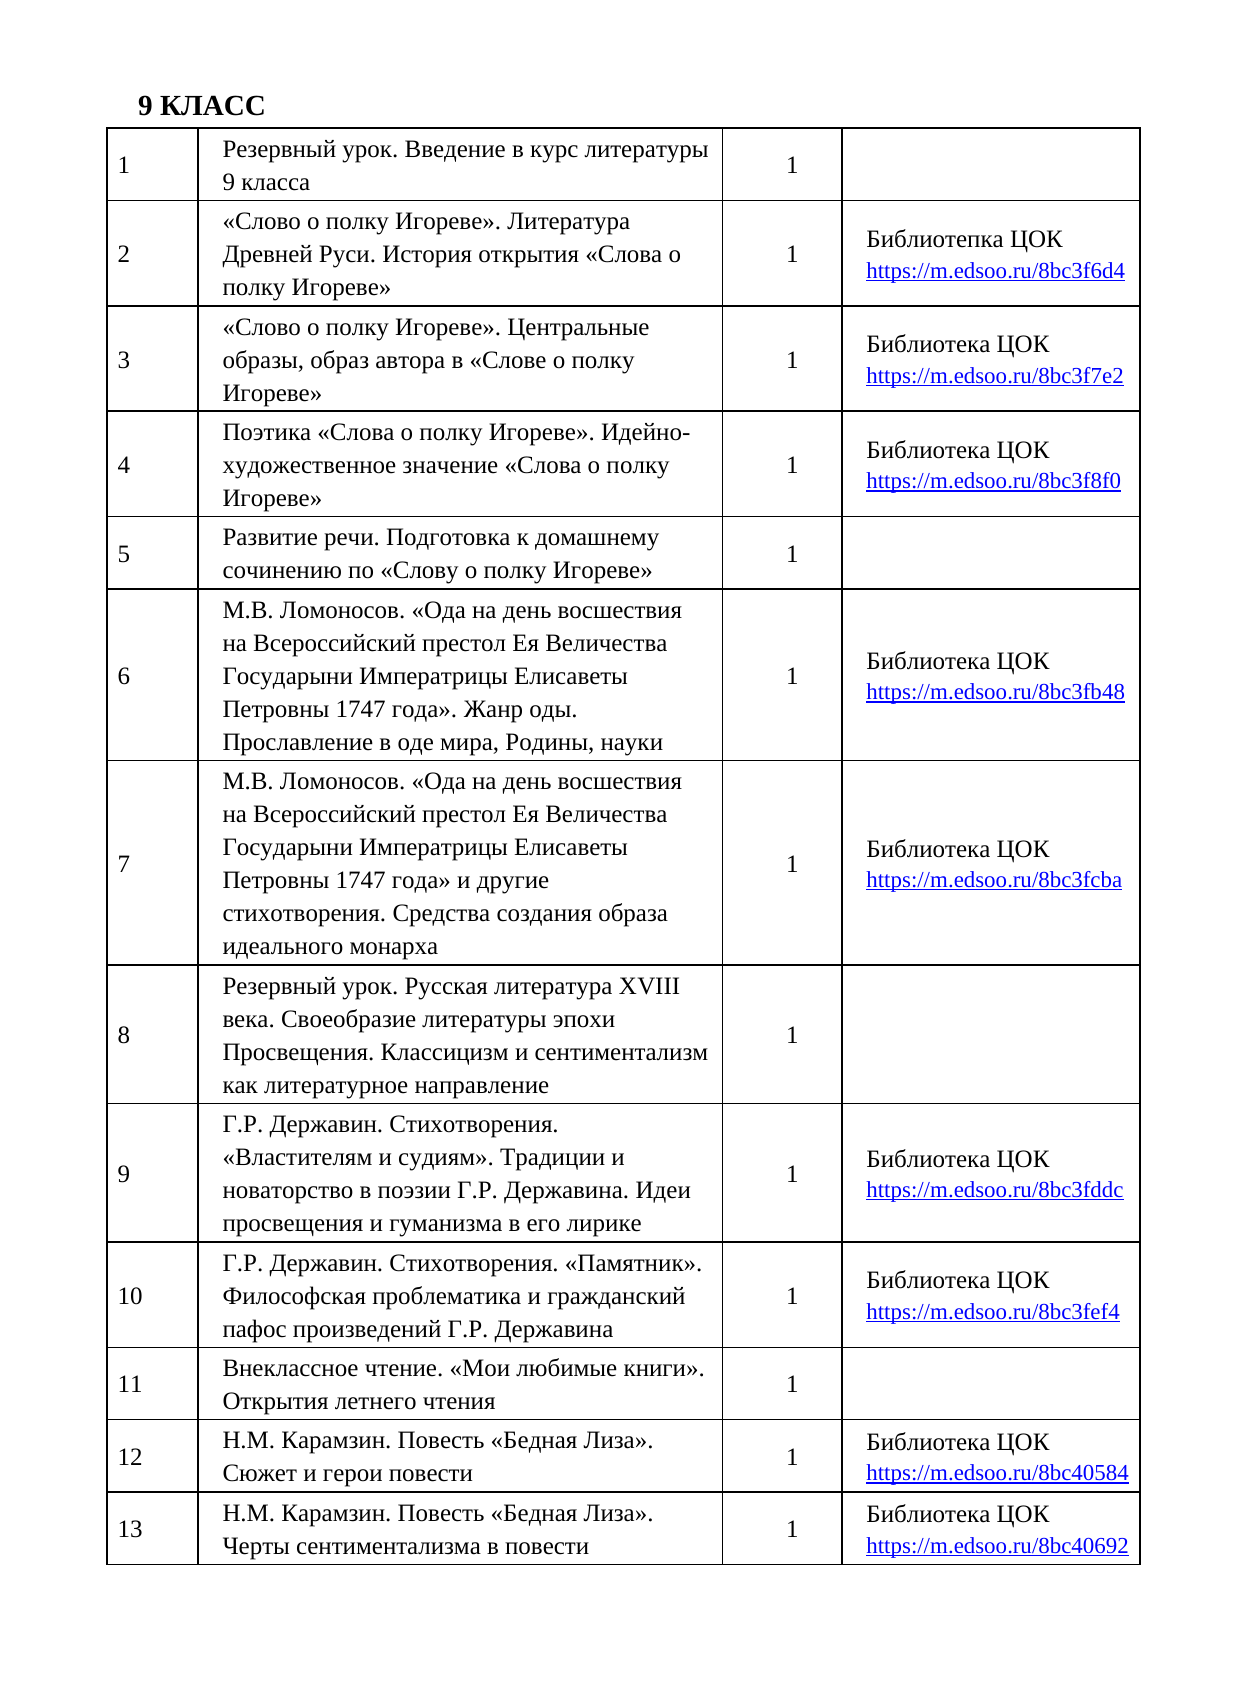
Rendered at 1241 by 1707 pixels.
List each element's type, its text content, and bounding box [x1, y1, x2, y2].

table_cell Поэтика «Слова о полку Игореве». Идейно-художественное значение «Слова о полку Игореве» [199, 412, 722, 516]
table_cell Библиотепка ЦОК https://m.edsoo.ru/8bc3f6d4 [843, 201, 1139, 305]
table_cell 9 [108, 1104, 197, 1241]
table_cell Н.М. Карамзин. Повесть «Бедная Лиза». Сюжет и герои повести [199, 1420, 722, 1491]
table_header [843, 129, 1139, 199]
table_cell 1 [723, 517, 841, 588]
table_cell 1 [723, 966, 841, 1102]
table_cell Развитие речи. Подготовка к домашнему сочинению по «Слову о полку Игореве» [199, 517, 722, 588]
table_cell 13 [108, 1493, 197, 1563]
table_cell 10 [108, 1243, 197, 1346]
table_cell 1 [723, 201, 841, 305]
table_cell 7 [108, 761, 197, 964]
table_cell 1 [723, 1243, 841, 1346]
table_cell Библиотека ЦОК https://m.edsoo.ru/8bc3fb48 [843, 590, 1139, 759]
table_cell 1 [723, 761, 841, 964]
table_cell Н.М. Карамзин. Повесть «Бедная Лиза». Черты сентиментализма в повести [199, 1493, 722, 1563]
table_cell Г.Р. Державин. Стихотворения. «Властителям и судиям». Традиции и новаторство в поэзии Г.Р. Державина. Идеи просвещения и гуманизма в его лирике [199, 1104, 722, 1241]
table_cell 5 [108, 517, 197, 588]
table_cell 1 [723, 1104, 841, 1241]
table_cell 1 [723, 307, 841, 410]
table_cell Библиотека ЦОК https://m.edsoo.ru/8bc3f7e2 [843, 307, 1139, 410]
table_cell Библиотека ЦОК https://m.edsoo.ru/8bc3fddc [843, 1104, 1139, 1241]
table_cell 1 [723, 1420, 841, 1491]
table_cell 1 [723, 1493, 841, 1563]
table_cell «Слово о полку Игореве». Литература Древней Руси. История открытия «Слова о полку Игореве» [199, 201, 722, 305]
table_cell Библиотека ЦОК https://m.edsoo.ru/8bc3f8f0 [843, 412, 1139, 516]
table_cell «Слово о полку Игореве». Центральные образы, образ автора в «Слове о полку Игореве» [199, 307, 722, 410]
table_cell 3 [108, 307, 197, 410]
table_cell Библиотека ЦОК https://m.edsoo.ru/8bc40692 [843, 1493, 1139, 1563]
table_cell 11 [108, 1348, 197, 1419]
table_cell [843, 966, 1139, 1102]
table_cell 1 [723, 1348, 841, 1419]
table_cell Библиотека ЦОК https://m.edsoo.ru/8bc40584 [843, 1420, 1139, 1491]
table_cell Внеклассное чтение. «Мои любимые книги». Открытия летнего чтения [199, 1348, 722, 1419]
table_cell 1 [723, 590, 841, 759]
table_cell 12 [108, 1420, 197, 1491]
table_cell [843, 1348, 1139, 1419]
table_cell М.В. Ломоносов. «Ода на день восшествия на Всероссийский престол Ея Величества Государыни Императрицы Елисаветы Петровны 1747 года» и другие стихотворения. Средства создания образа идеального монарха [199, 761, 722, 964]
table_cell Г.Р. Державин. Стихотворения. «Памятник». Философская проблематика и гражданский пафос произведений Г.Р. Державина [199, 1243, 722, 1346]
table_cell 1 [723, 412, 841, 516]
table_cell Резервный урок. Русская литература ХVIII века. Своеобразие литературы эпохи Просвещения. Классицизм и сентиментализм как литературное направление [199, 966, 722, 1102]
table_header 1 [723, 129, 841, 199]
table_cell [843, 517, 1139, 588]
text 9 КЛАСС [131, 88, 1122, 122]
table_cell М.В. Ломоносов. «Ода на день восшествия на Всероссийский престол Ея Величества Государыни Императрицы Елисаветы Петровны 1747 года». Жанр оды. Прославление в оде мира, Родины, науки [199, 590, 722, 759]
table_header 1 [108, 129, 197, 199]
table_cell 6 [108, 590, 197, 759]
table_cell 8 [108, 966, 197, 1102]
table_header Резервный урок. Введение в курс литературы 9 класса [199, 129, 722, 199]
table_cell Библиотека ЦОК https://m.edsoo.ru/8bc3fef4 [843, 1243, 1139, 1346]
table_cell 4 [108, 412, 197, 516]
table_cell Библиотека ЦОК https://m.edsoo.ru/8bc3fcba [843, 761, 1139, 964]
table_cell 2 [108, 201, 197, 305]
